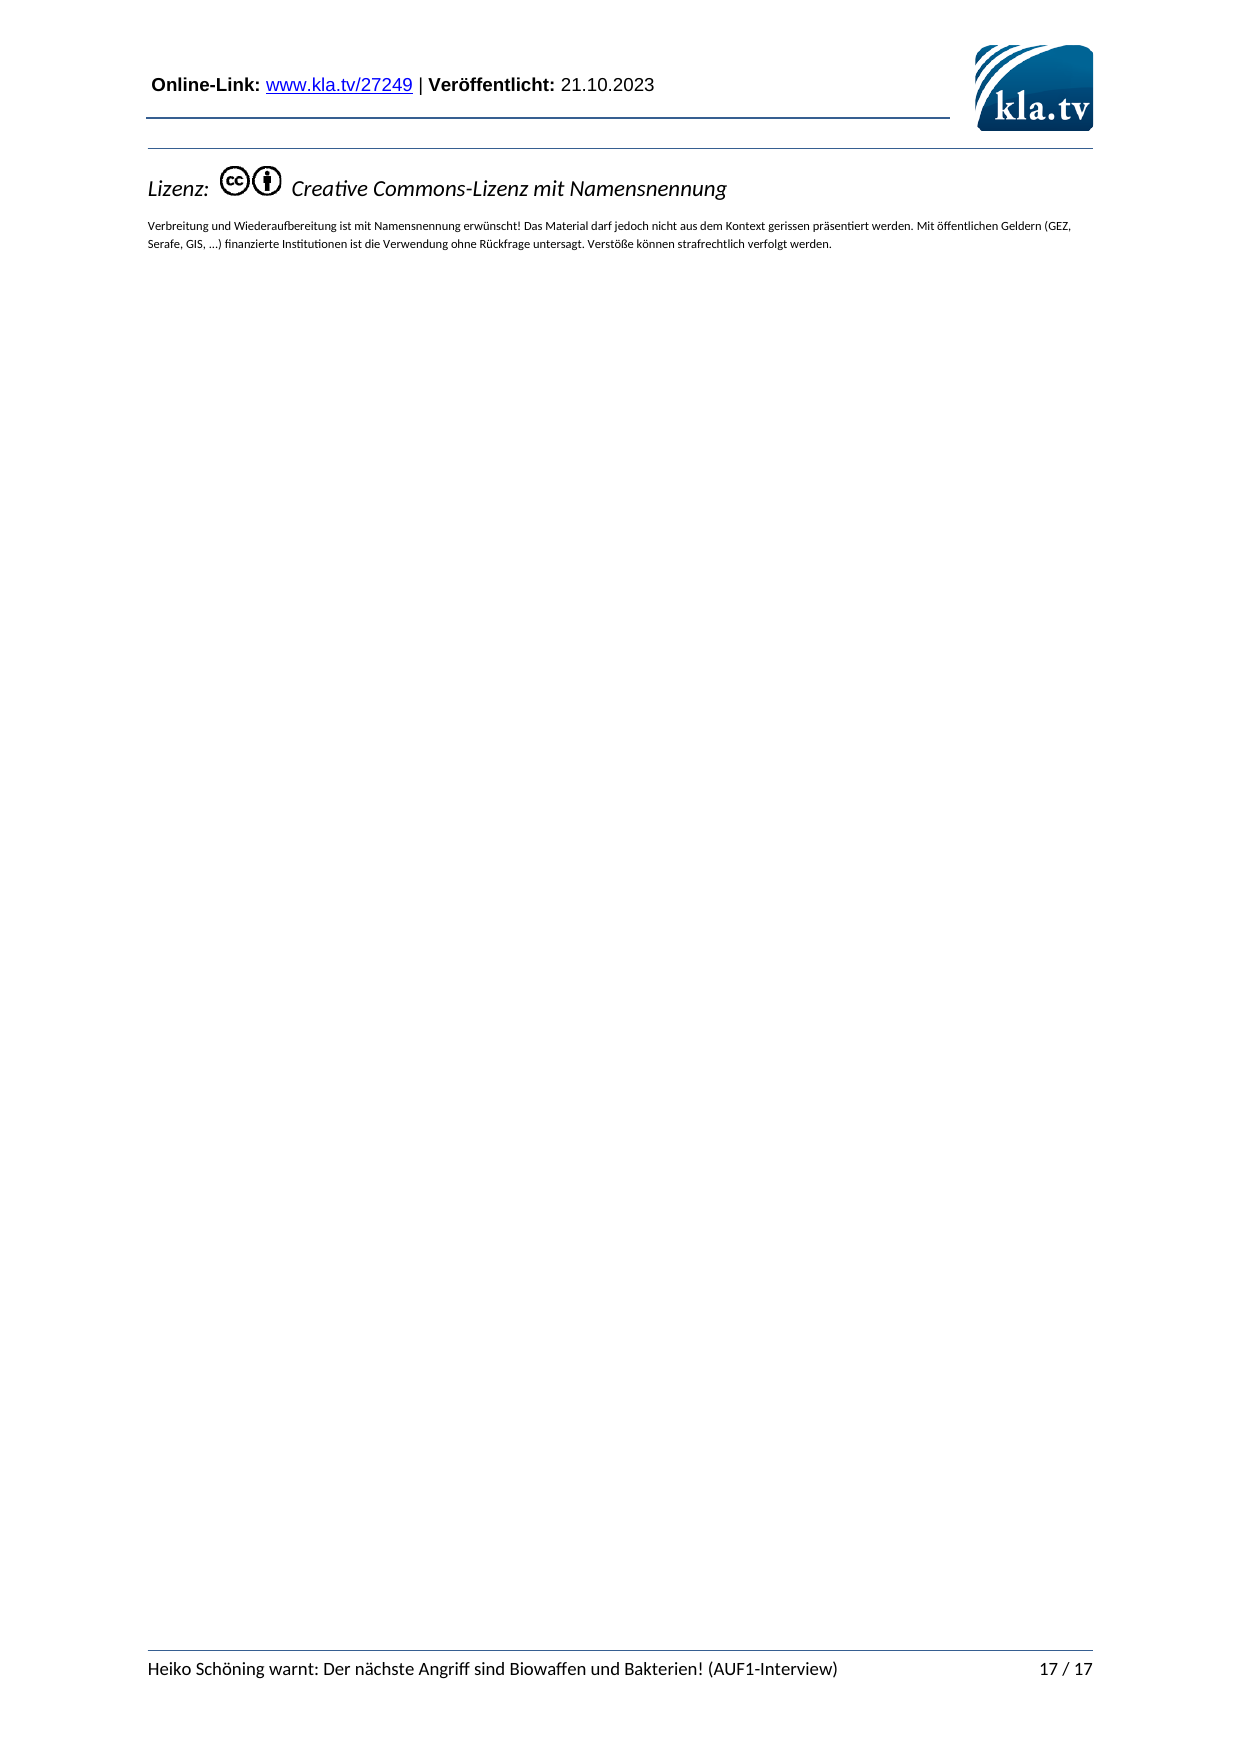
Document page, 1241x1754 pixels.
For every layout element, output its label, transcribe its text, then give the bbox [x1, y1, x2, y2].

text Lizenz: Creative Commons-Lizenz mit Namensnennung [148, 149, 1093, 202]
text Verbreitung und Wiederaufbereitung ist mit Namensnennung erwünscht! Das Material darf jedoch nicht aus dem Kontext gerissen präsentiert werden. Mit öffentlichen Geldern (GEZ, Serafe, GIS, ...) finanzierte Institutionen ist die Verwendung ohne Rückfrage untersagt. Verstöße können strafrechtlich verfolgt werden. [148, 218, 1093, 251]
